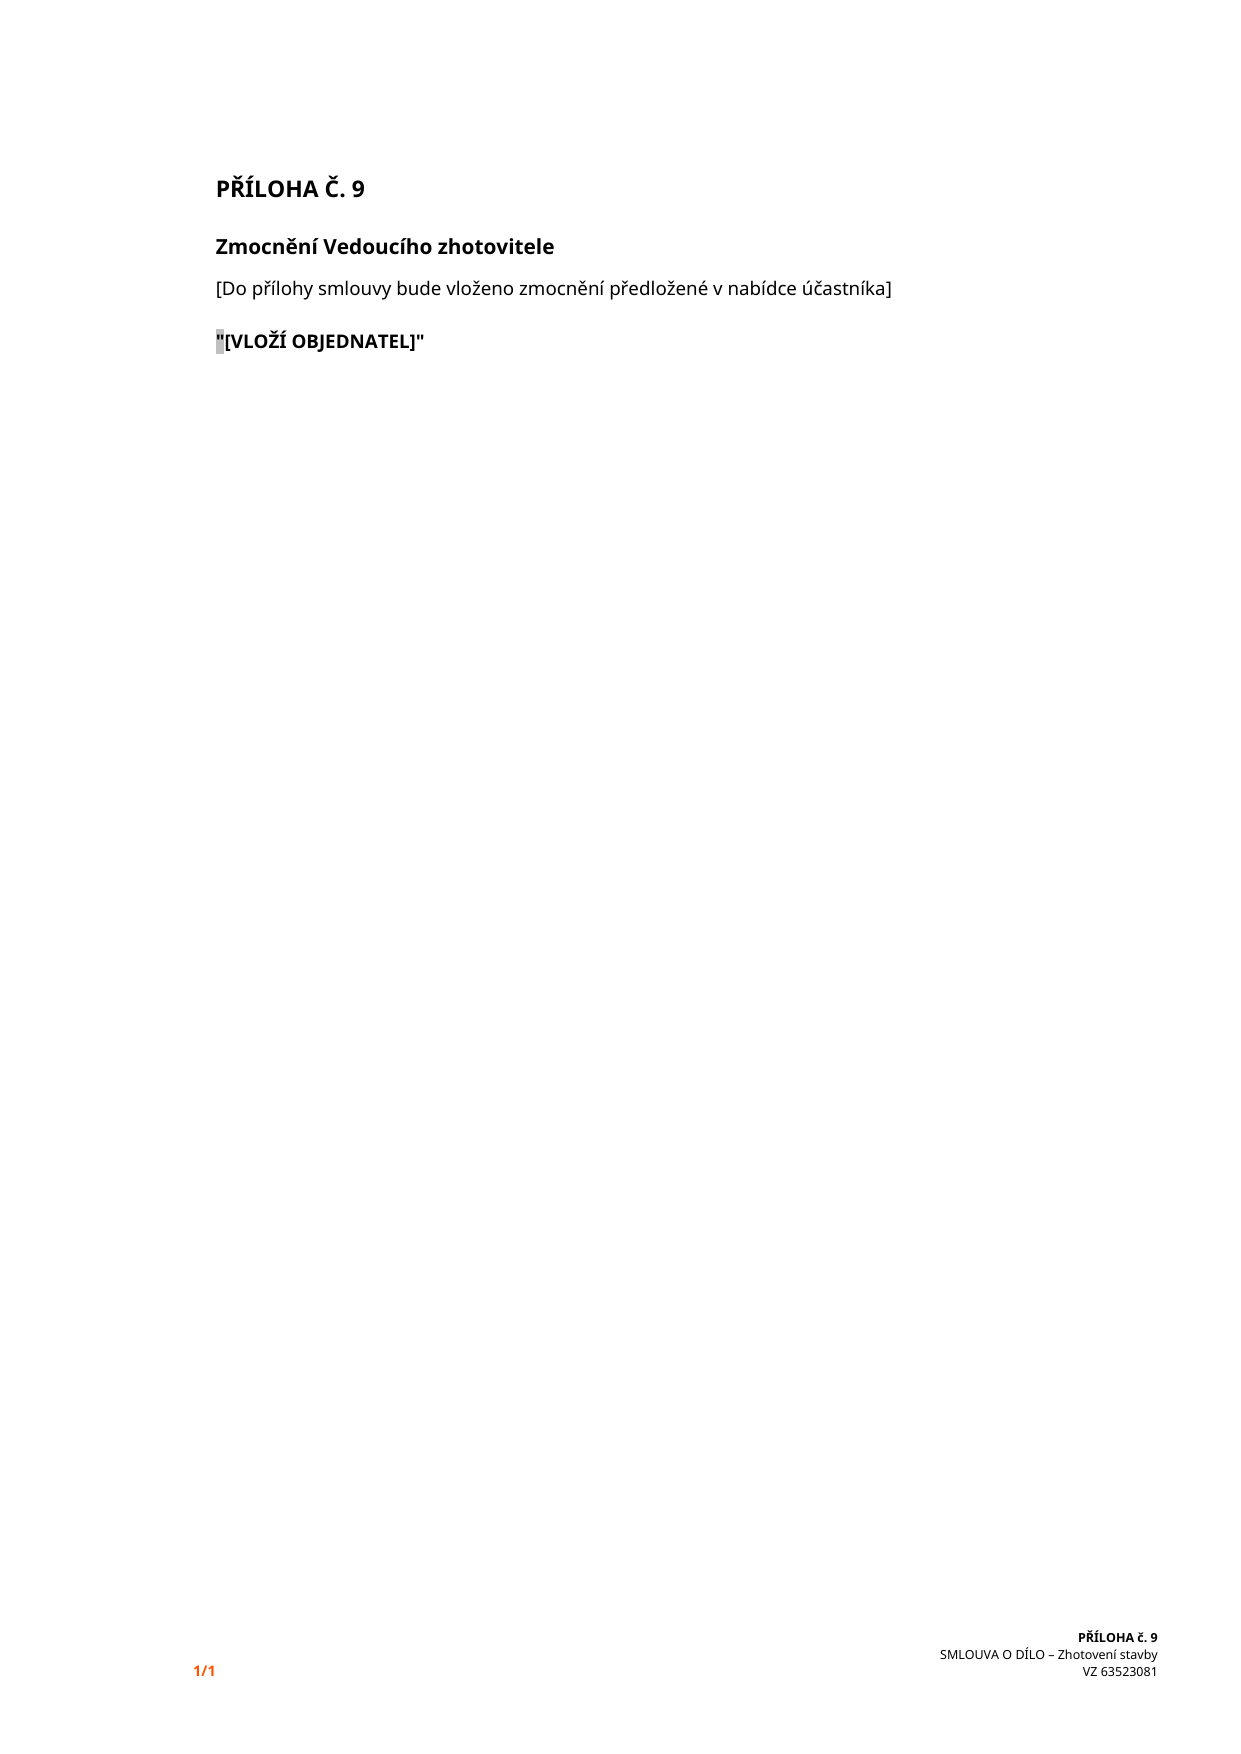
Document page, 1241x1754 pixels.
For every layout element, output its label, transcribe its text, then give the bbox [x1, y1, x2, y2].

text [Do přílohy smlouvy bude vloženo zmocnění předložené v nabídce účastníka] [216, 276, 1093, 301]
text Zmocnění Vedoucího zhotovitele [216, 232, 1093, 260]
text Příloha č. 9 [216, 172, 1093, 204]
